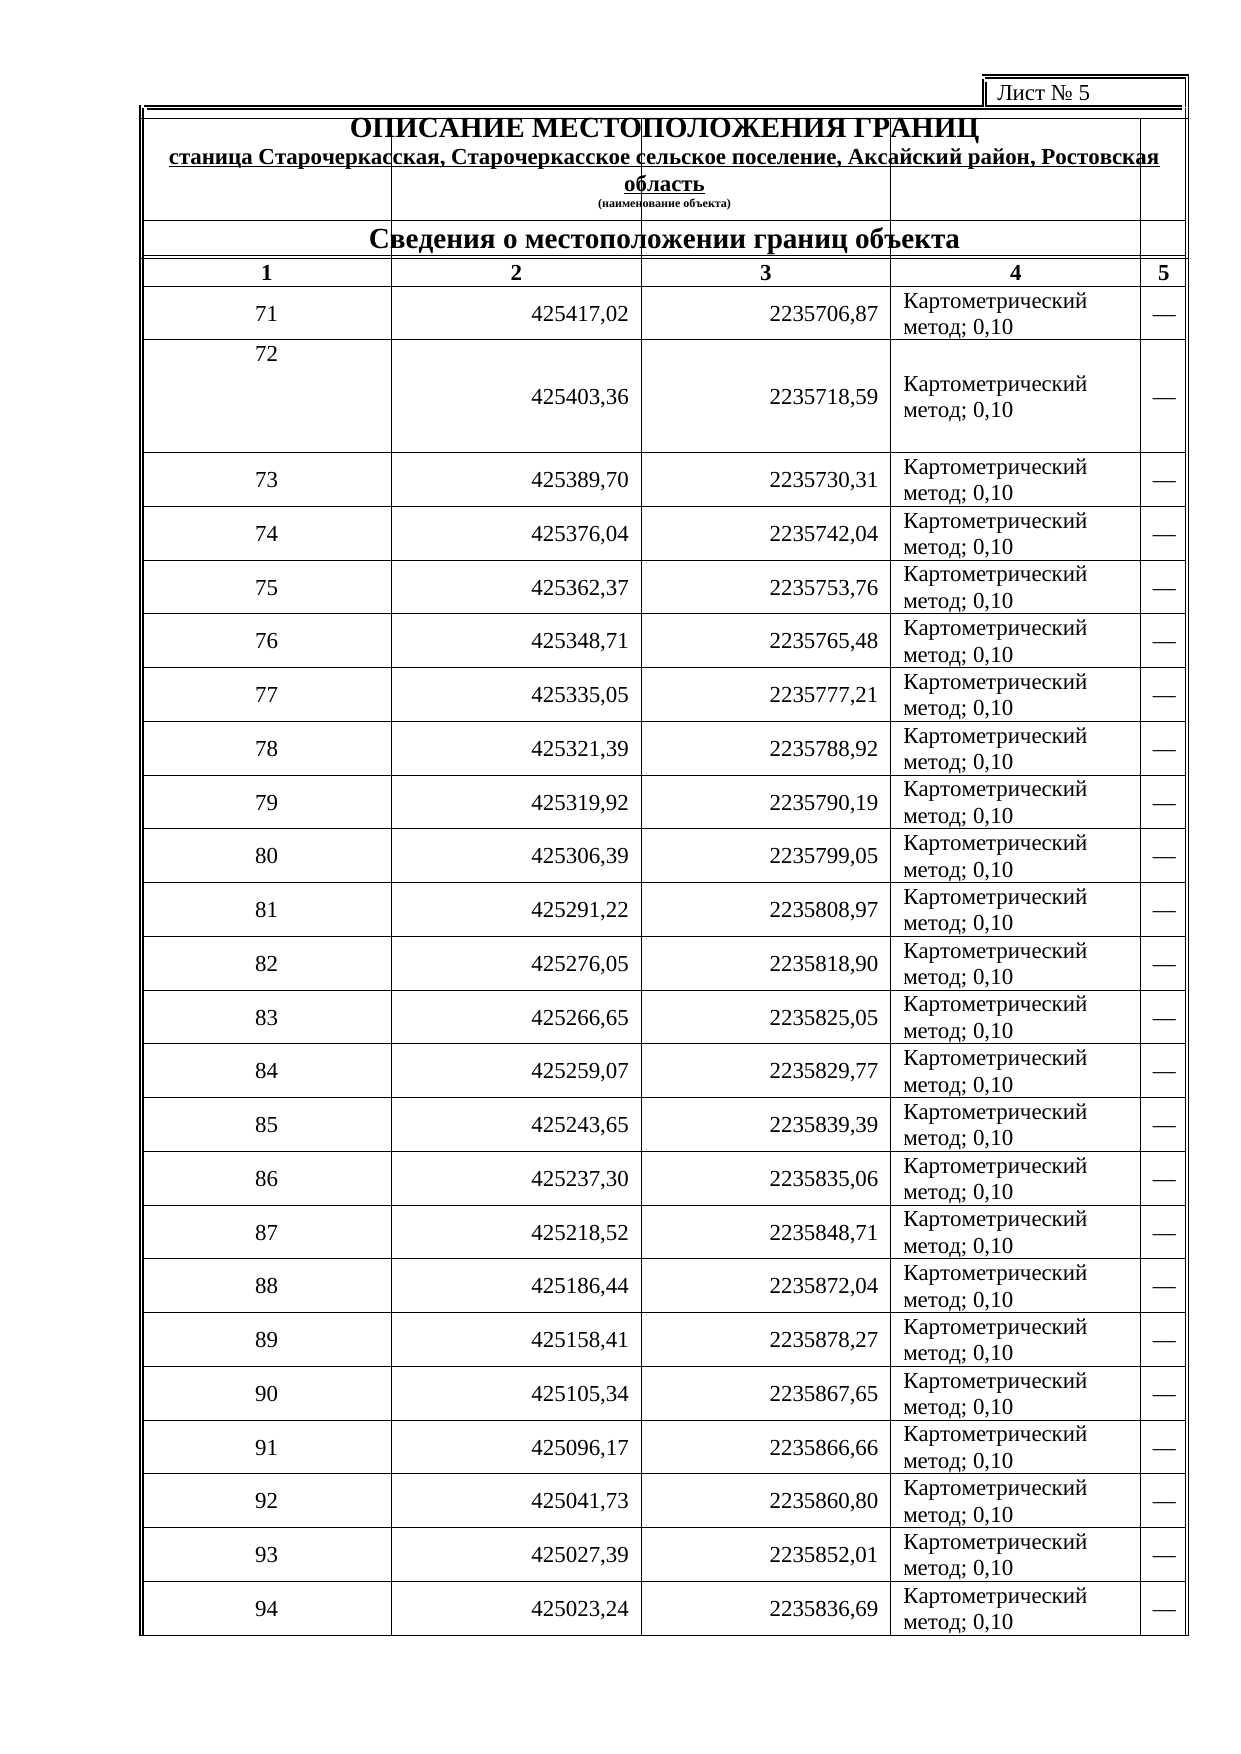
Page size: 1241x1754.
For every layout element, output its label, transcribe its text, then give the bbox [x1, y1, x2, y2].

table_header 3 [642, 119, 890, 166]
table_cell 425376,04 [392, 507, 641, 559]
table_cell 425276,05 [392, 937, 641, 989]
table_cell 83 [144, 991, 391, 1043]
table_header 2 [392, 119, 641, 166]
table_header 5 [1141, 119, 1185, 220]
table_header 2 [392, 259, 641, 286]
table_cell Картометрический метод; 0,10 [891, 340, 1140, 452]
table_cell 81 [144, 883, 391, 936]
table_cell — [1141, 1421, 1185, 1473]
table_cell 425237,30 [392, 1152, 641, 1204]
table_cell 425105,34 [392, 1367, 641, 1419]
table_cell 90 [144, 1367, 391, 1419]
table_cell — [1141, 1206, 1185, 1258]
table_cell Картометрический метод; 0,10 [891, 1152, 1140, 1204]
table_cell 425417,02 [392, 287, 641, 339]
table_cell Картометрический метод; 0,10 [891, 507, 1140, 559]
table_cell — [1141, 1474, 1185, 1527]
table_cell 87 [144, 1206, 391, 1258]
table_header 5 [1141, 259, 1185, 286]
table_cell 425319,92 [392, 776, 641, 828]
table_cell 2235788,92 [642, 722, 890, 774]
table_cell — [1141, 507, 1185, 559]
table_cell 425041,73 [392, 1474, 641, 1527]
table_cell 425186,44 [392, 1259, 641, 1312]
table_header 4 [891, 221, 1140, 255]
table_header 3 [642, 221, 890, 255]
table_cell 77 [144, 668, 391, 721]
table_cell 76 [144, 614, 391, 667]
table_cell 2235790,19 [642, 776, 890, 828]
table_cell 2235765,48 [642, 614, 890, 667]
table_cell — [1141, 722, 1185, 774]
table_cell — [1141, 1313, 1185, 1366]
table_cell — [1141, 1044, 1185, 1097]
table_cell 91 [144, 1421, 391, 1473]
table_cell 2235777,21 [642, 668, 890, 721]
table_cell 89 [144, 1313, 391, 1366]
table_cell Картометрический метод; 0,10 [891, 1259, 1140, 1312]
table_header 5 [1141, 221, 1185, 255]
table_cell 425158,41 [392, 1313, 641, 1366]
table_cell Картометрический метод; 0,10 [891, 1313, 1140, 1366]
table_cell 2235825,05 [642, 991, 890, 1043]
table_cell 92 [144, 1474, 391, 1527]
table_cell 2235730,31 [642, 453, 890, 506]
table_cell 72 [144, 340, 391, 452]
table_cell 425403,36 [392, 340, 641, 452]
table_cell Картометрический метод; 0,10 [891, 287, 1140, 339]
table_cell 2235836,69 [642, 1582, 890, 1634]
table_cell 84 [144, 1044, 391, 1097]
table_cell Картометрический метод; 0,10 [891, 453, 1140, 506]
table_cell 2235852,01 [642, 1528, 890, 1581]
table_cell 425291,22 [392, 883, 641, 936]
table_cell 425321,39 [392, 722, 641, 774]
table_header 3 [642, 259, 890, 286]
table_header 4 [891, 167, 1140, 220]
table_cell 425218,52 [392, 1206, 641, 1258]
table_cell Картометрический метод; 0,10 [891, 1421, 1140, 1473]
table_cell 2235860,80 [642, 1474, 890, 1527]
table_cell 82 [144, 937, 391, 989]
table_cell Картометрический метод; 0,10 [891, 1474, 1140, 1527]
table_cell — [1141, 991, 1185, 1043]
table_cell 86 [144, 1152, 391, 1204]
table_cell 2235829,77 [642, 1044, 890, 1097]
table_header 1 [144, 221, 391, 255]
table_cell 71 [144, 287, 391, 339]
table_cell 2235808,97 [642, 883, 890, 936]
table_cell 75 [144, 561, 391, 613]
table_cell — [1141, 1259, 1185, 1312]
table_cell 2235718,59 [642, 340, 890, 452]
table_cell Картометрический метод; 0,10 [891, 1528, 1140, 1581]
table_header 1 [144, 259, 391, 286]
table_header 4 [891, 259, 1140, 286]
table_cell — [1141, 1098, 1185, 1151]
table_cell 2235839,39 [642, 1098, 890, 1151]
table_cell 2235867,65 [642, 1367, 890, 1419]
table_cell 2235706,87 [642, 287, 890, 339]
table_cell Картометрический метод; 0,10 [891, 991, 1140, 1043]
table_cell 2235753,76 [642, 561, 890, 613]
table_cell 425335,05 [392, 668, 641, 721]
table_cell 425362,37 [392, 561, 641, 613]
table_cell 425023,24 [392, 1582, 641, 1634]
table_cell 80 [144, 829, 391, 882]
table_cell Картометрический метод; 0,10 [891, 1098, 1140, 1151]
table_cell 85 [144, 1098, 391, 1151]
table_cell 425348,71 [392, 614, 641, 667]
table_cell — [1141, 883, 1185, 936]
table_cell 2235872,04 [642, 1259, 890, 1312]
table_cell 425389,70 [392, 453, 641, 506]
table_cell Картометрический метод; 0,10 [891, 1044, 1140, 1097]
table_cell 425027,39 [392, 1528, 641, 1581]
table_cell 78 [144, 722, 391, 774]
table_cell Картометрический метод; 0,10 [891, 668, 1140, 721]
table_cell 73 [144, 453, 391, 506]
table_cell 2235835,06 [642, 1152, 890, 1204]
table_header 4 [891, 119, 1140, 166]
table_cell 79 [144, 776, 391, 828]
table_cell 2235818,90 [642, 937, 890, 989]
table_cell 2235866,66 [642, 1421, 890, 1473]
table_cell 94 [144, 1582, 391, 1634]
table_header 2 [392, 167, 641, 220]
table_cell Картометрический метод; 0,10 [891, 937, 1140, 989]
table_cell 2235742,04 [642, 507, 890, 559]
table_header 1 [144, 119, 391, 220]
table_cell Картометрический метод; 0,10 [891, 829, 1140, 882]
table_cell 2235799,05 [642, 829, 890, 882]
table_cell 425096,17 [392, 1421, 641, 1473]
table_cell — [1141, 829, 1185, 882]
table_cell 74 [144, 507, 391, 559]
table_cell Картометрический метод; 0,10 [891, 1582, 1140, 1634]
table_cell — [1141, 287, 1185, 339]
table_cell Картометрический метод; 0,10 [891, 1206, 1140, 1258]
table_cell Картометрический метод; 0,10 [891, 776, 1140, 828]
table_header 3 [642, 167, 890, 220]
table_cell — [1141, 776, 1185, 828]
table_cell — [1141, 937, 1185, 989]
table_header 2 [392, 221, 641, 255]
table_cell — [1141, 614, 1185, 667]
table_cell Картометрический метод; 0,10 [891, 1367, 1140, 1419]
table_cell 425266,65 [392, 991, 641, 1043]
table_cell — [1141, 1582, 1185, 1634]
table_cell — [1141, 340, 1185, 452]
table_cell 2235878,27 [642, 1313, 890, 1366]
table_cell Картометрический метод; 0,10 [891, 614, 1140, 667]
table_cell — [1141, 561, 1185, 613]
table_cell 88 [144, 1259, 391, 1312]
table_cell — [1141, 668, 1185, 721]
table_cell — [1141, 453, 1185, 506]
table_cell — [1141, 1367, 1185, 1419]
table_cell 93 [144, 1528, 391, 1581]
table_cell 2235848,71 [642, 1206, 890, 1258]
table_cell — [1141, 1528, 1185, 1581]
table_cell 425259,07 [392, 1044, 641, 1097]
table_cell — [1141, 1152, 1185, 1204]
table_cell 425243,65 [392, 1098, 641, 1151]
table_cell Картометрический метод; 0,10 [891, 722, 1140, 774]
table_cell Картометрический метод; 0,10 [891, 883, 1140, 936]
table_cell 425306,39 [392, 829, 641, 882]
table_cell Картометрический метод; 0,10 [891, 561, 1140, 613]
